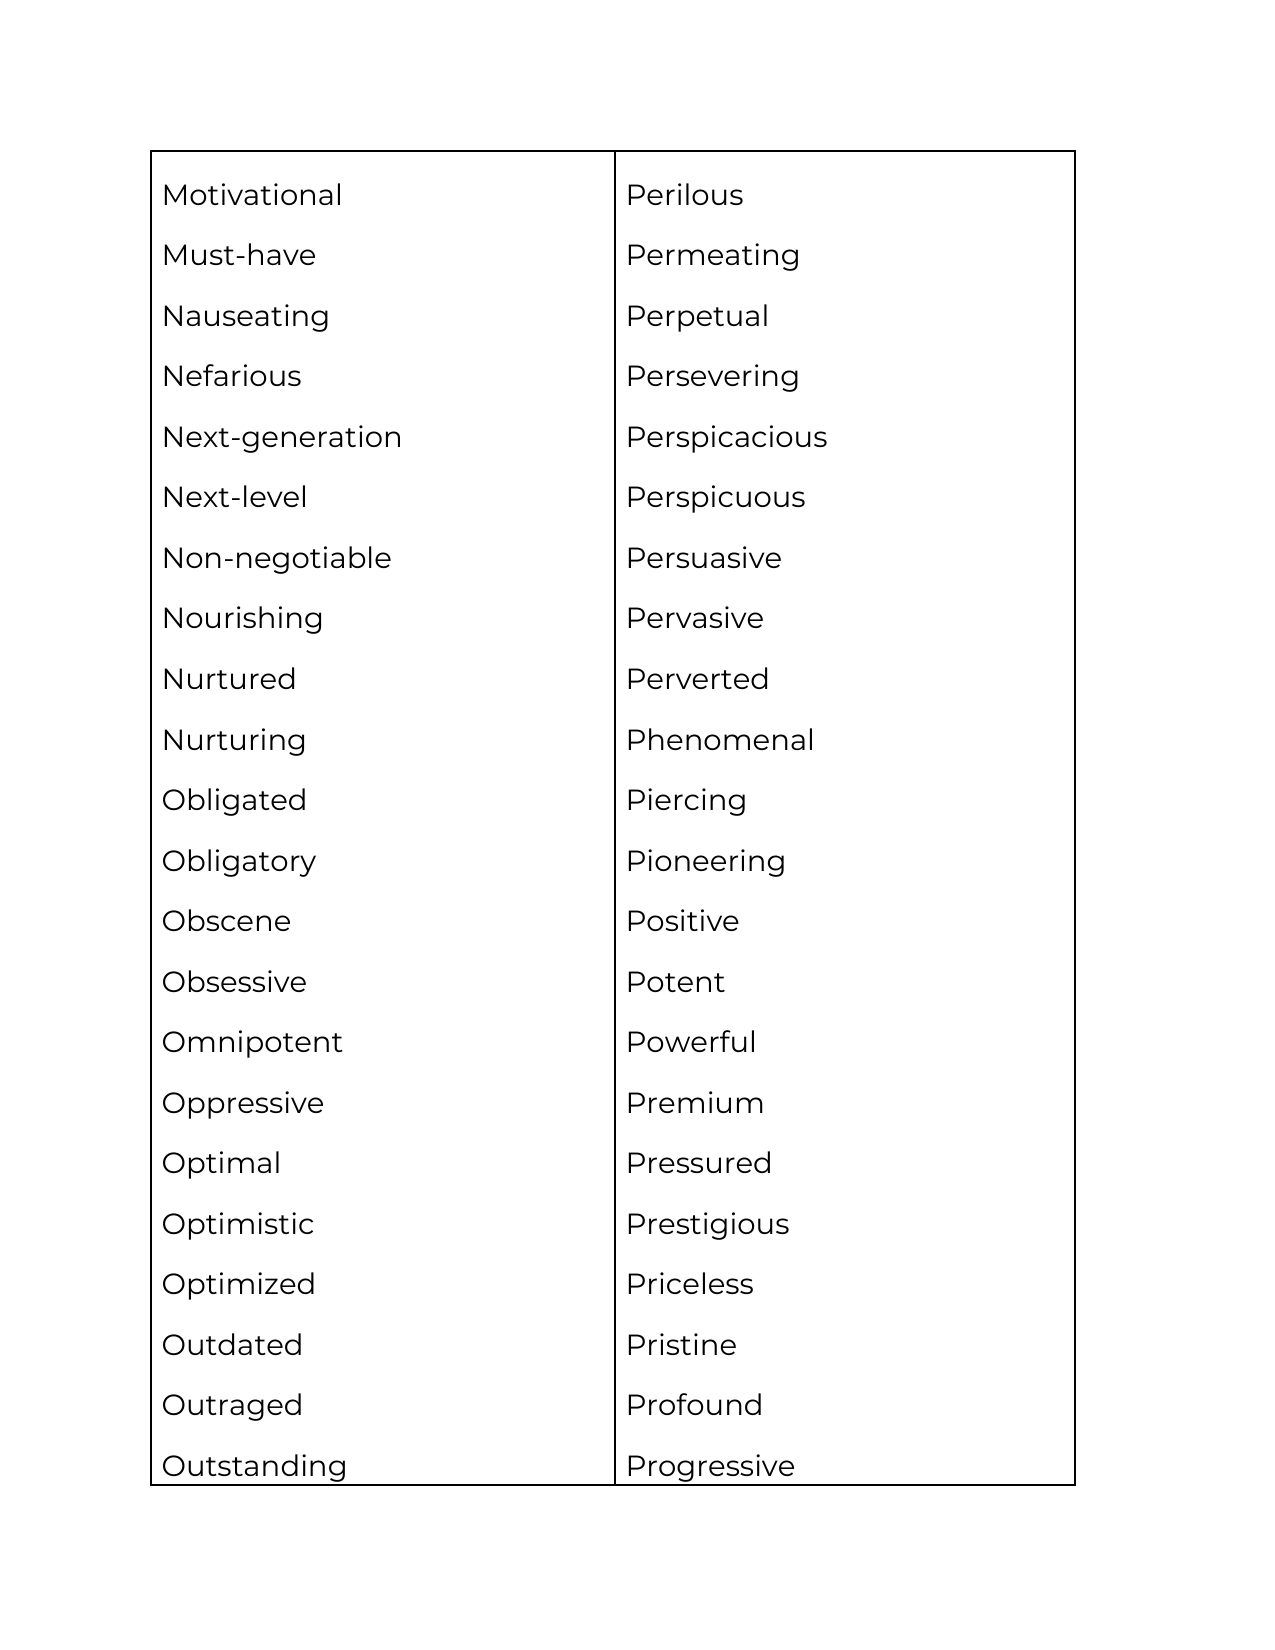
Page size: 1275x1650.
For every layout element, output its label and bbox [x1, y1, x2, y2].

table_header [152, 152, 614, 1483]
table_header [616, 152, 1074, 1483]
